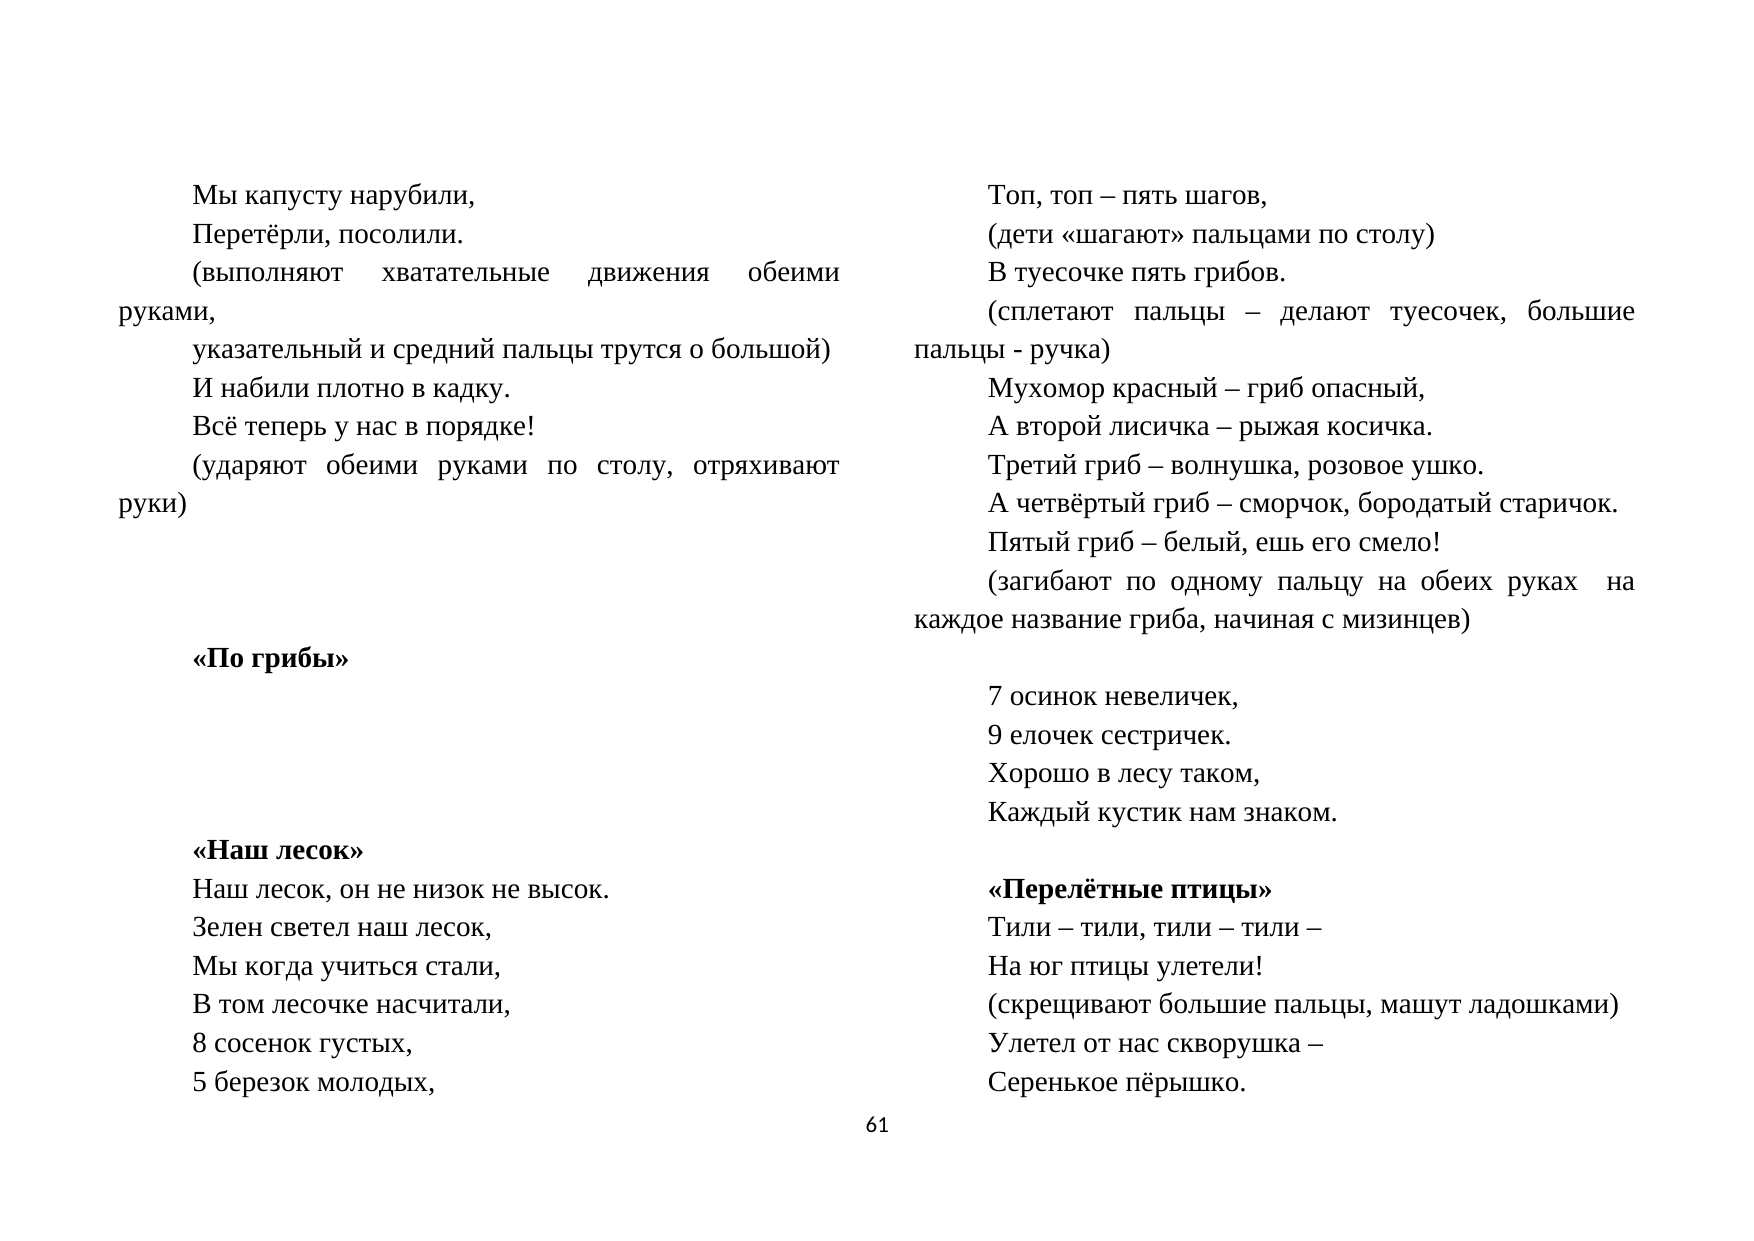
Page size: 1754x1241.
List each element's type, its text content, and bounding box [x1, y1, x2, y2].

text Улетел от нас скворушка – [914, 1025, 1636, 1059]
text И набили плотно в кадку. [118, 370, 840, 403]
text На юг птицы улетели! [914, 948, 1636, 982]
text Серенькое пёрышко. [914, 1064, 1636, 1097]
text 7 осинок невеличек, [914, 678, 1636, 712]
text 9 елочек сестричек. [914, 717, 1636, 750]
text Каждый кустик нам знаком. [914, 794, 1636, 827]
text (сплетают пальцы – делают туесочек, большие пальцы - ручка) [914, 293, 1636, 365]
text Хорошо в лесу таком, [914, 755, 1636, 789]
text (ударяют обеими руками по столу, отряхивают руки) [118, 447, 840, 519]
text Перетёрли, посолили. [118, 216, 840, 249]
text указательный и средний пальцы трутся о большой) [118, 331, 840, 365]
text Мухомор красный – гриб опасный, [914, 370, 1636, 403]
text «Перелётные птицы» [914, 871, 1636, 904]
text 8 сосенок густых, [118, 1025, 840, 1059]
text Наш лесок, он не низок не высок. [118, 871, 840, 904]
text В туесочке пять грибов. [914, 254, 1636, 288]
text (дети «шагают» пальцами по столу) [914, 216, 1636, 249]
text Всё теперь у нас в порядке! [118, 408, 840, 442]
text Зелен светел наш лесок, [118, 909, 840, 943]
text (загибают по одному пальцу на обеих руках на каждое название гриба, начиная с мизинцев) [914, 563, 1636, 635]
text (скрещивают большие пальцы, машут ладошками) [914, 987, 1636, 1020]
text Мы капусту нарубили, [118, 177, 840, 211]
text Топ, топ – пять шагов, [914, 177, 1636, 211]
text Тили – тили, тили – тили – [914, 909, 1636, 943]
text А четвёртый гриб – сморчок, бородатый старичок. [914, 486, 1636, 519]
text (выполняют хватательные движения обеими руками, [118, 254, 840, 326]
text «По грибы» [118, 640, 840, 673]
text «Наш лесок» [118, 832, 840, 866]
text А второй лисичка – рыжая косичка. [914, 408, 1636, 442]
text Мы когда учиться стали, [118, 948, 840, 982]
text Третий гриб – волнушка, розовое ушко. [914, 447, 1636, 481]
text 5 березок молодых, [118, 1064, 840, 1097]
text В том лесочке насчитали, [118, 987, 840, 1020]
text Пятый гриб – белый, ешь его смело! [914, 524, 1636, 558]
